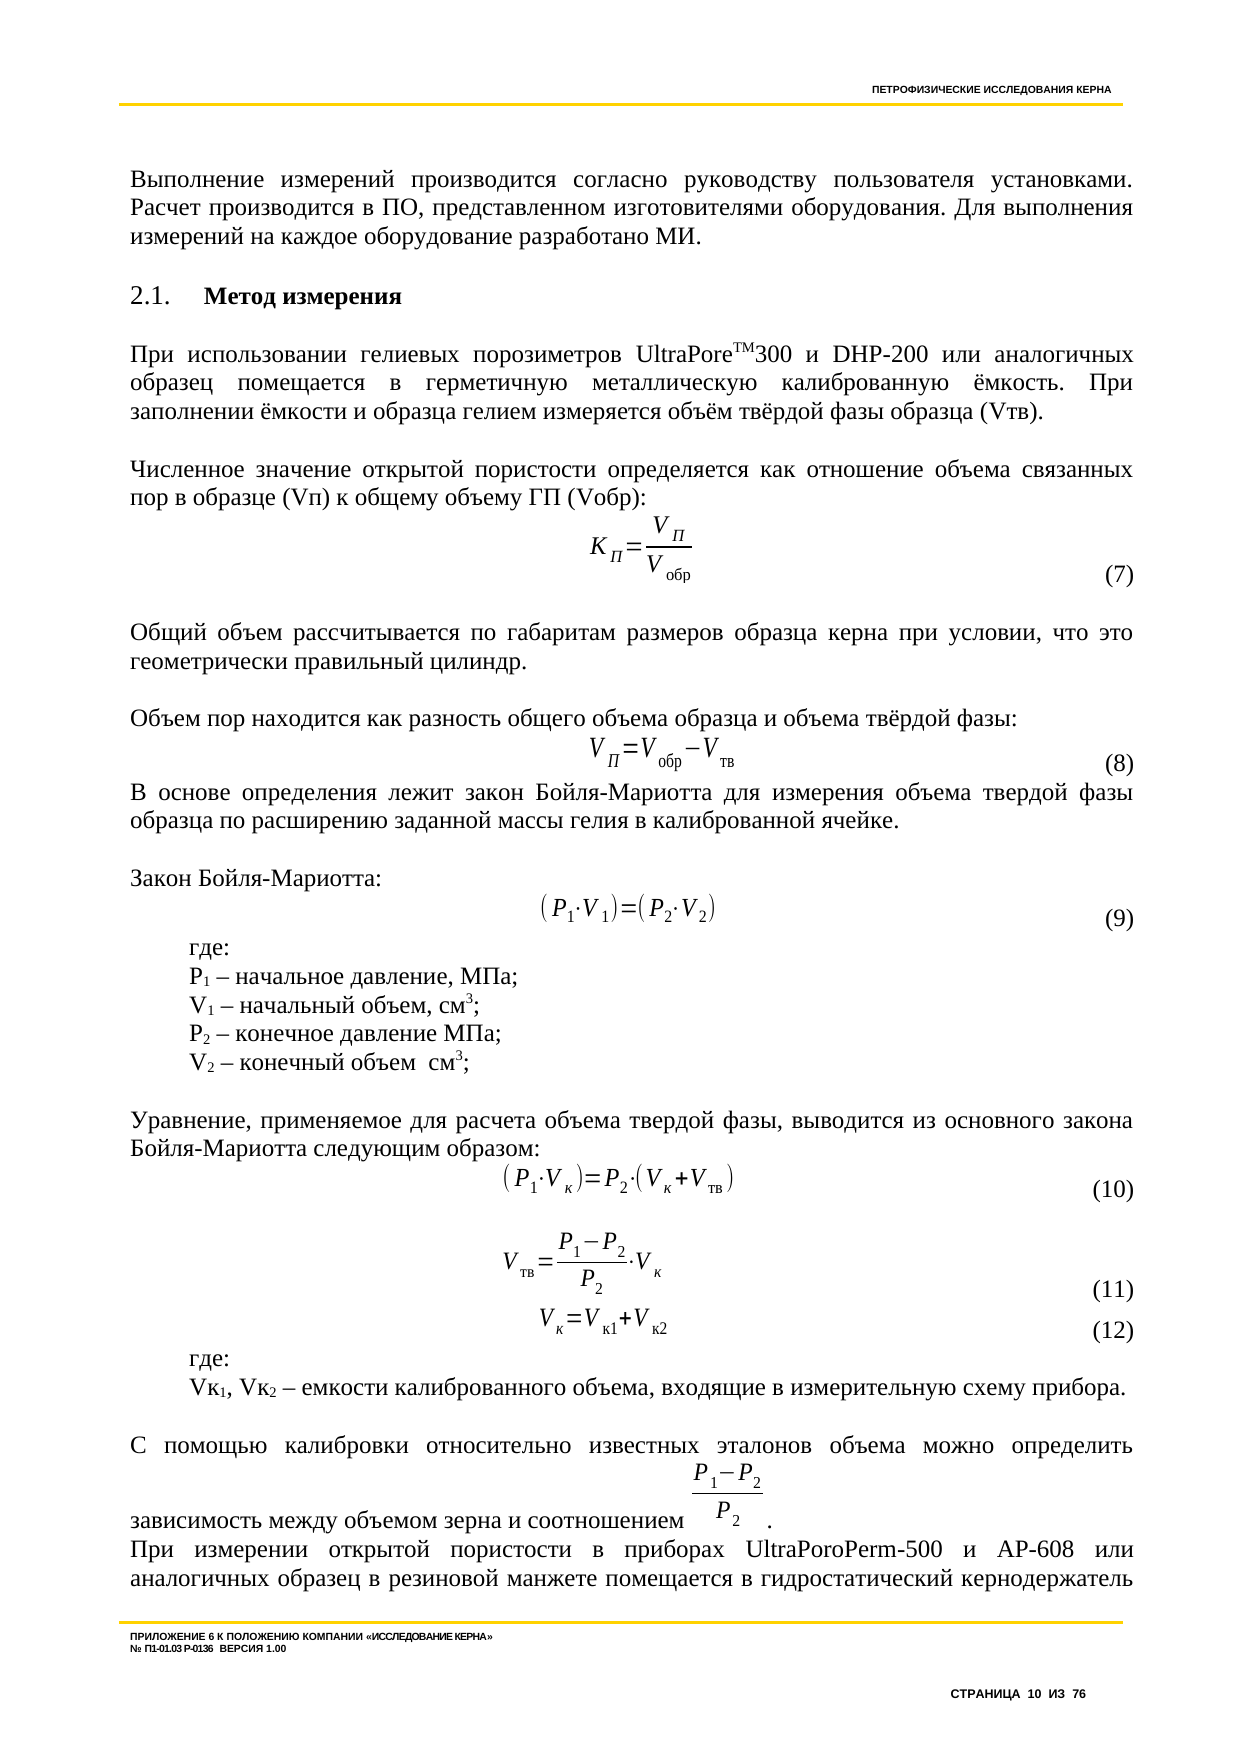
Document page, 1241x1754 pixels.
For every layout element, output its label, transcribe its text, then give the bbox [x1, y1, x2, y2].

text Р2 – конечное давление МПа; [189, 1018, 1134, 1047]
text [130, 1534, 1134, 1592]
text V2 – конечный объем см3; [189, 1047, 1134, 1076]
text V1 – начальный объем, см3; [189, 990, 1134, 1018]
text (11) [130, 1227, 1134, 1303]
text Общий объем рассчитывается по габаритам размеров образца керна при условии, что это геометрически правильный цилиндр. [130, 617, 1134, 674]
text P1 – начальное давление, МПа; [189, 961, 1134, 990]
text (9) [130, 892, 1134, 932]
text где: [189, 932, 1134, 961]
list Метод измерения [130, 279, 1134, 310]
text (8) [130, 732, 1134, 777]
text Уравнение, применяемое для расчета объема твердой фазы, выводится из основного закона Бойля-Мариотта следующим образом: [130, 1105, 1134, 1162]
text Vк1, Vк2 – емкости калиброванного объема, входящие в измерительную схему прибора. [130, 1372, 1134, 1401]
text (7) [130, 511, 1134, 588]
text (12) [130, 1303, 1134, 1343]
text где: [130, 1343, 1134, 1372]
text Закон Бойля-Мариотта: [130, 863, 1134, 892]
text Объем пор находится как разность общего объема образца и объема твёрдой фазы: [130, 703, 1134, 732]
text При использовании гелиевых порозиметров UltraPoreTM300 и DHP-200 или аналогичных образец помещается в герметичную металлическую калиброванную ёмкость. При заполнении ёмкости и образца гелием измеряется объём твёрдой фазы образца (Vтв). [130, 339, 1134, 425]
text Численное значение открытой пористости определяется как отношение объема связанных пор в образце (Vп) к общему объему ГП (Vобр): [130, 454, 1134, 511]
text (10) [130, 1162, 1134, 1227]
text Выполнение измерений производится согласно руководству пользователя установками. Расчет производится в ПО, представленном изготовителями оборудования. Для выполнения измерений на каждое оборудование разработано МИ. [130, 164, 1134, 250]
text С помощью калибровки относительно известных эталонов объема можно определить зависимость между объемом зерна и соотношением . [130, 1430, 1134, 1534]
text В основе определения лежит закон Бойля-Мариотта для измерения объема твердой фазы образца по расширению заданной массы гелия в калиброванной ячейке. [130, 777, 1134, 834]
